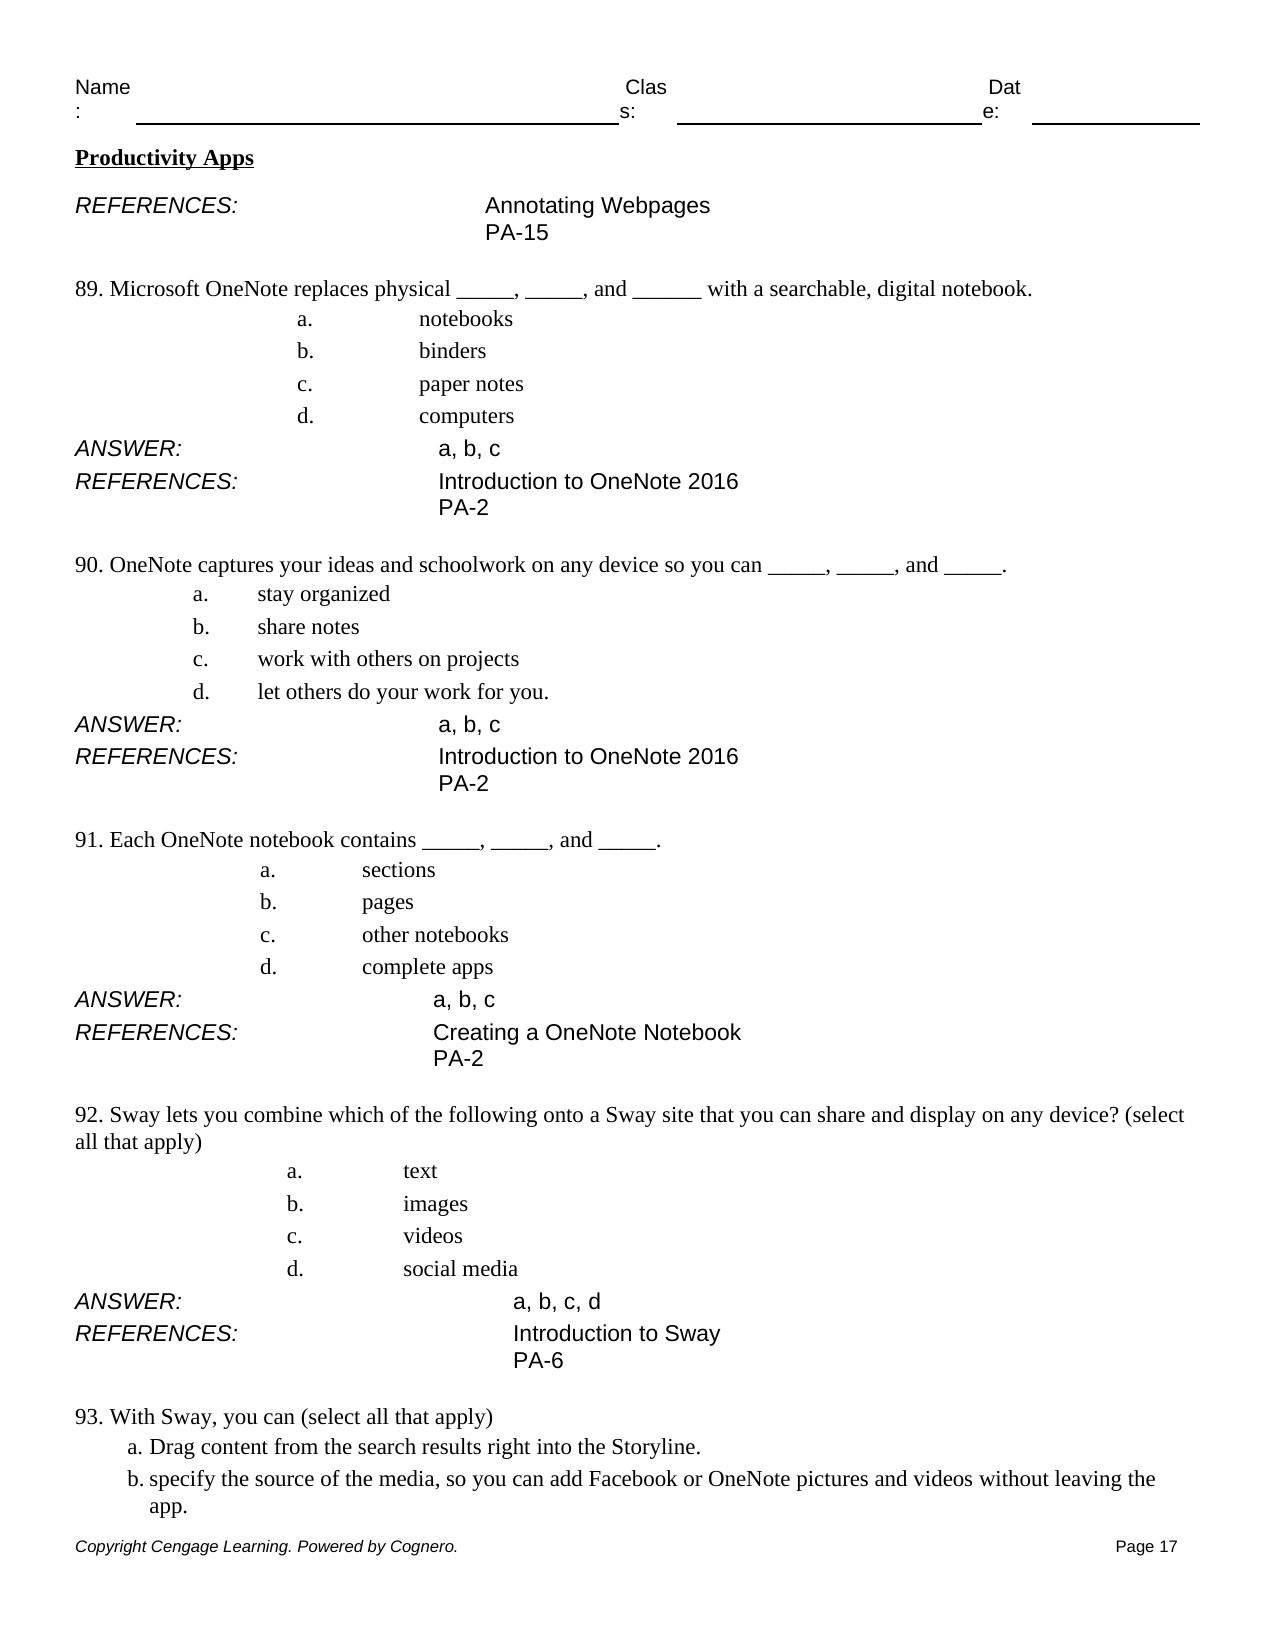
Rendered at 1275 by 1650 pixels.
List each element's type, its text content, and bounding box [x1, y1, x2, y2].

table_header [75, 1403, 1200, 1521]
table_header 90. ​OneNote captures your ideas and schoolwork on any device so you can _____, _____, and _____. [75, 551, 1200, 799]
table_header 92. ​Sway lets you combine which of the following onto a Sway site that you can share and display on any device? (select all that apply) [75, 1102, 1200, 1376]
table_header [75, 189, 1200, 248]
table_header 89. ​Microsoft OneNote replaces physical _____, _____, and ______ with a searchable, digital notebook. [75, 275, 1200, 524]
table_header 91. ​Each OneNote notebook contains _____, _____, and _____. [75, 826, 1200, 1074]
